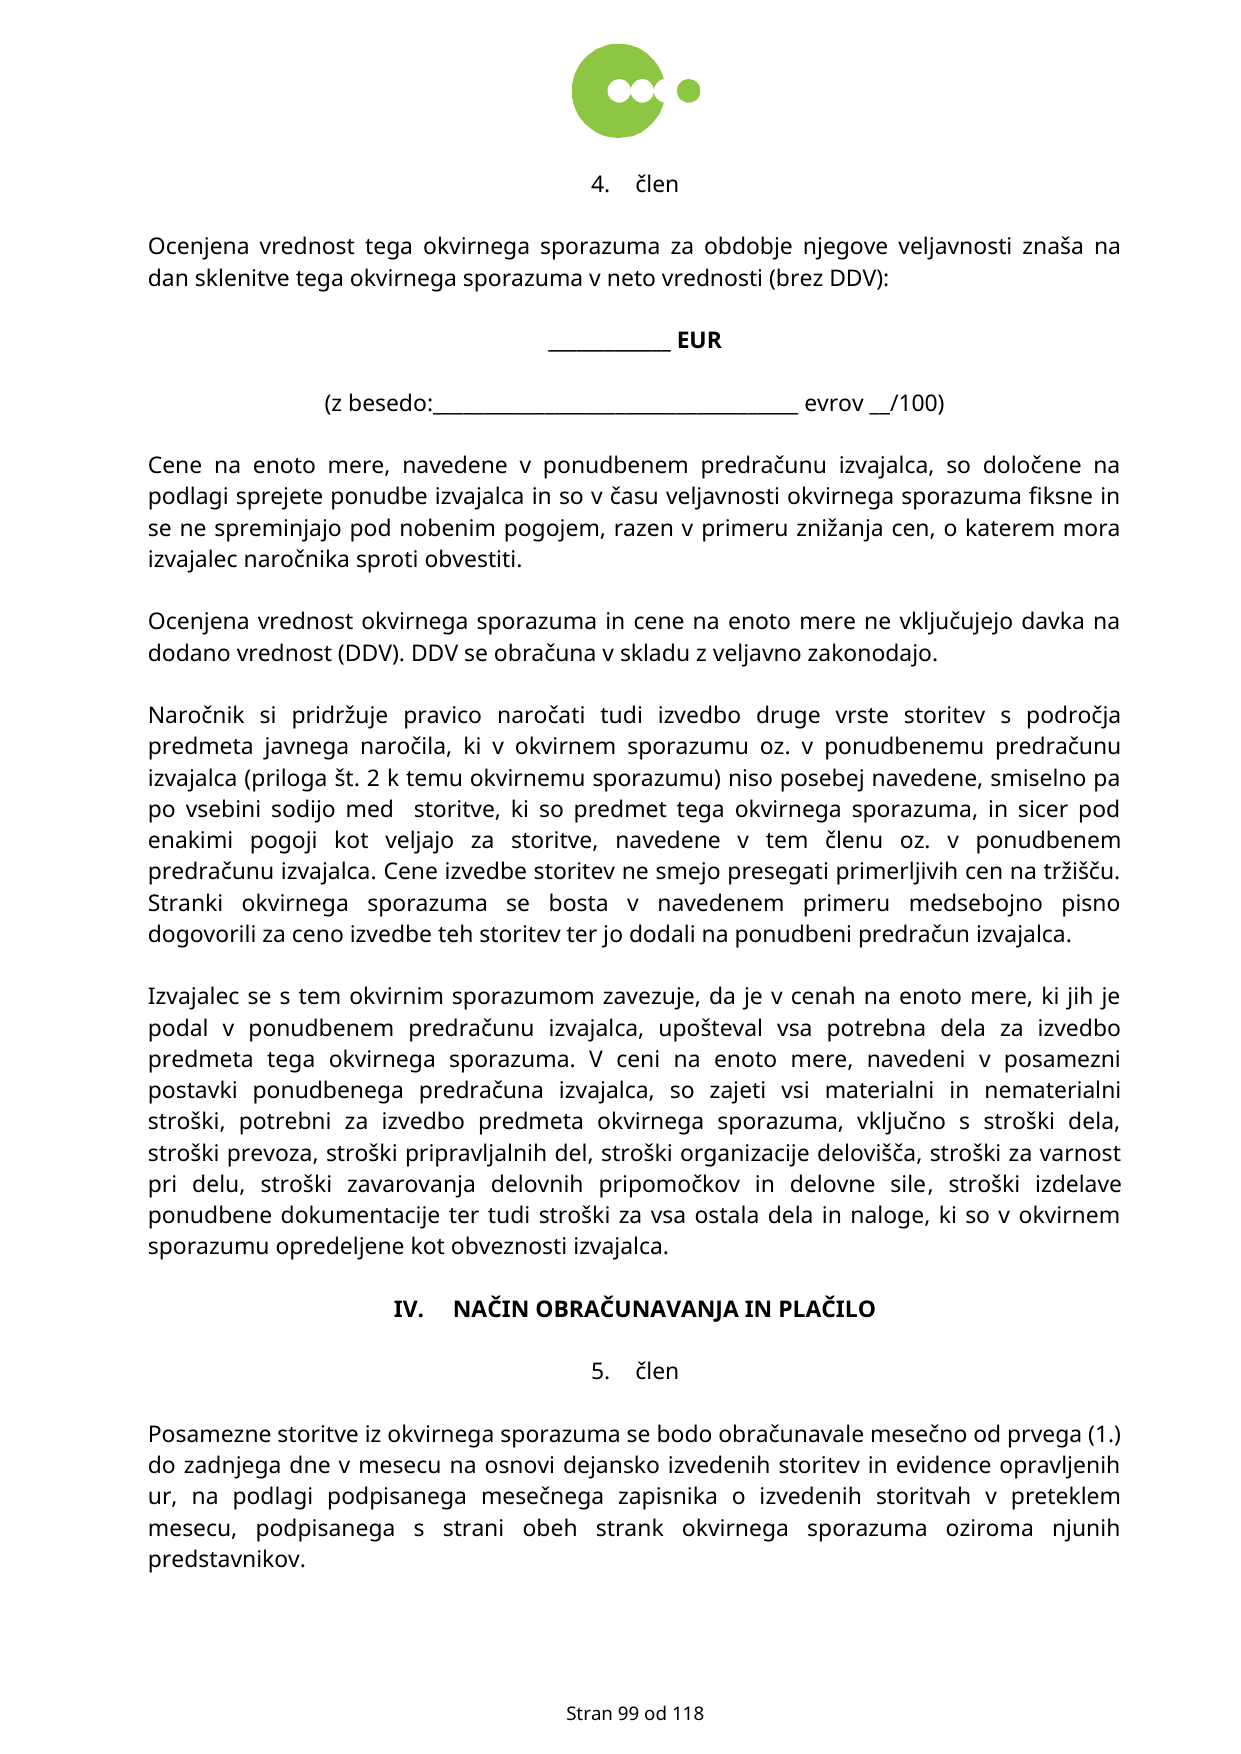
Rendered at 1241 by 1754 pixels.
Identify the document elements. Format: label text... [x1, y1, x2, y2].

text Naročnik si pridržuje pravico naročati tudi izvedbo druge vrste storitev s področja predmeta javnega naročila, ki v okvirnem sporazumu oz. v ponudbenemu predračunu izvajalca (priloga št. 2 k temu okvirnemu sporazumu) niso posebej navedene, smiselno pa po vsebini sodijo med storitve, ki so predmet tega okvirnega sporazuma, in sicer pod enakimi pogoji kot veljajo za storitve, navedene v tem členu oz. v ponudbenem predračunu izvajalca. Cene izvedbe storitev ne smejo presegati primerljivih cen na tržišču. Stranki okvirnega sporazuma se bosta v navedenem primeru medsebojno pisno dogovorili za ceno izvedbe teh storitev ter jo dodali na ponudbeni predračun izvajalca. [148, 699, 1122, 949]
text Posamezne storitve iz okvirnega sporazuma se bodo obračunavale mesečno od prvega (1.) do zadnjega dne v mesecu na osnovi dejansko izvedenih storitev in evidence opravljenih ur, na podlagi podpisanega mesečnega zapisnika o izvedenih storitvah v preteklem mesecu, podpisanega s strani obeh strank okvirnega sporazuma oziroma njunih predstavnikov. [148, 1418, 1122, 1574]
text Izvajalec se s tem okvirnim sporazumom zavezuje, da je v cenah na enoto mere, ki jih je podal v ponudbenem predračunu izvajalca, upošteval vsa potrebna dela za izvedbo predmeta tega okvirnega sporazuma. V ceni na enoto mere, navedeni v posamezni postavki ponudbenega predračuna izvajalca, so zajeti vsi materialni in nematerialni stroški, potrebni za izvedbo predmeta okvirnega sporazuma, vključno s stroški dela, stroški prevoza, stroški pripravljalnih del, stroški organizacije delovišča, stroški za varnost pri delu, stroški zavarovanja delovnih pripomočkov in delovne sile, stroški izdelave ponudbene dokumentacije ter tudi stroški za vsa ostala dela in naloge, ki so v okvirnem sporazumu opredeljene kot obveznosti izvajalca. [148, 980, 1122, 1261]
list NAČIN OBRAČUNAVANJA IN PLAČILO [148, 1293, 1122, 1324]
list člen [148, 1355, 1122, 1386]
list člen [148, 168, 1122, 199]
text Ocenjena vrednost tega okvirnega sporazuma za obdobje njegove veljavnosti znaša na dan sklenitve tega okvirnega sporazuma v neto vrednosti (brez DDV): [148, 230, 1122, 293]
text (z besedo:____________________________________ evrov __/100) [148, 386, 1122, 418]
text _____________ EUR [148, 324, 1122, 355]
text Cene na enoto mere, navedene v ponudbenem predračunu izvajalca, so določene na podlagi sprejete ponudbe izvajalca in so v času veljavnosti okvirnega sporazuma fiksne in se ne spreminjajo pod nobenim pogojem, razen v primeru znižanja cen, o katerem mora izvajalec naročnika sproti obvestiti. [148, 449, 1122, 574]
text Ocenjena vrednost okvirnega sporazuma in cene na enoto mere ne vključujejo davka na dodano vrednost (DDV). DDV se obračuna v skladu z veljavno zakonodajo. [148, 605, 1122, 668]
